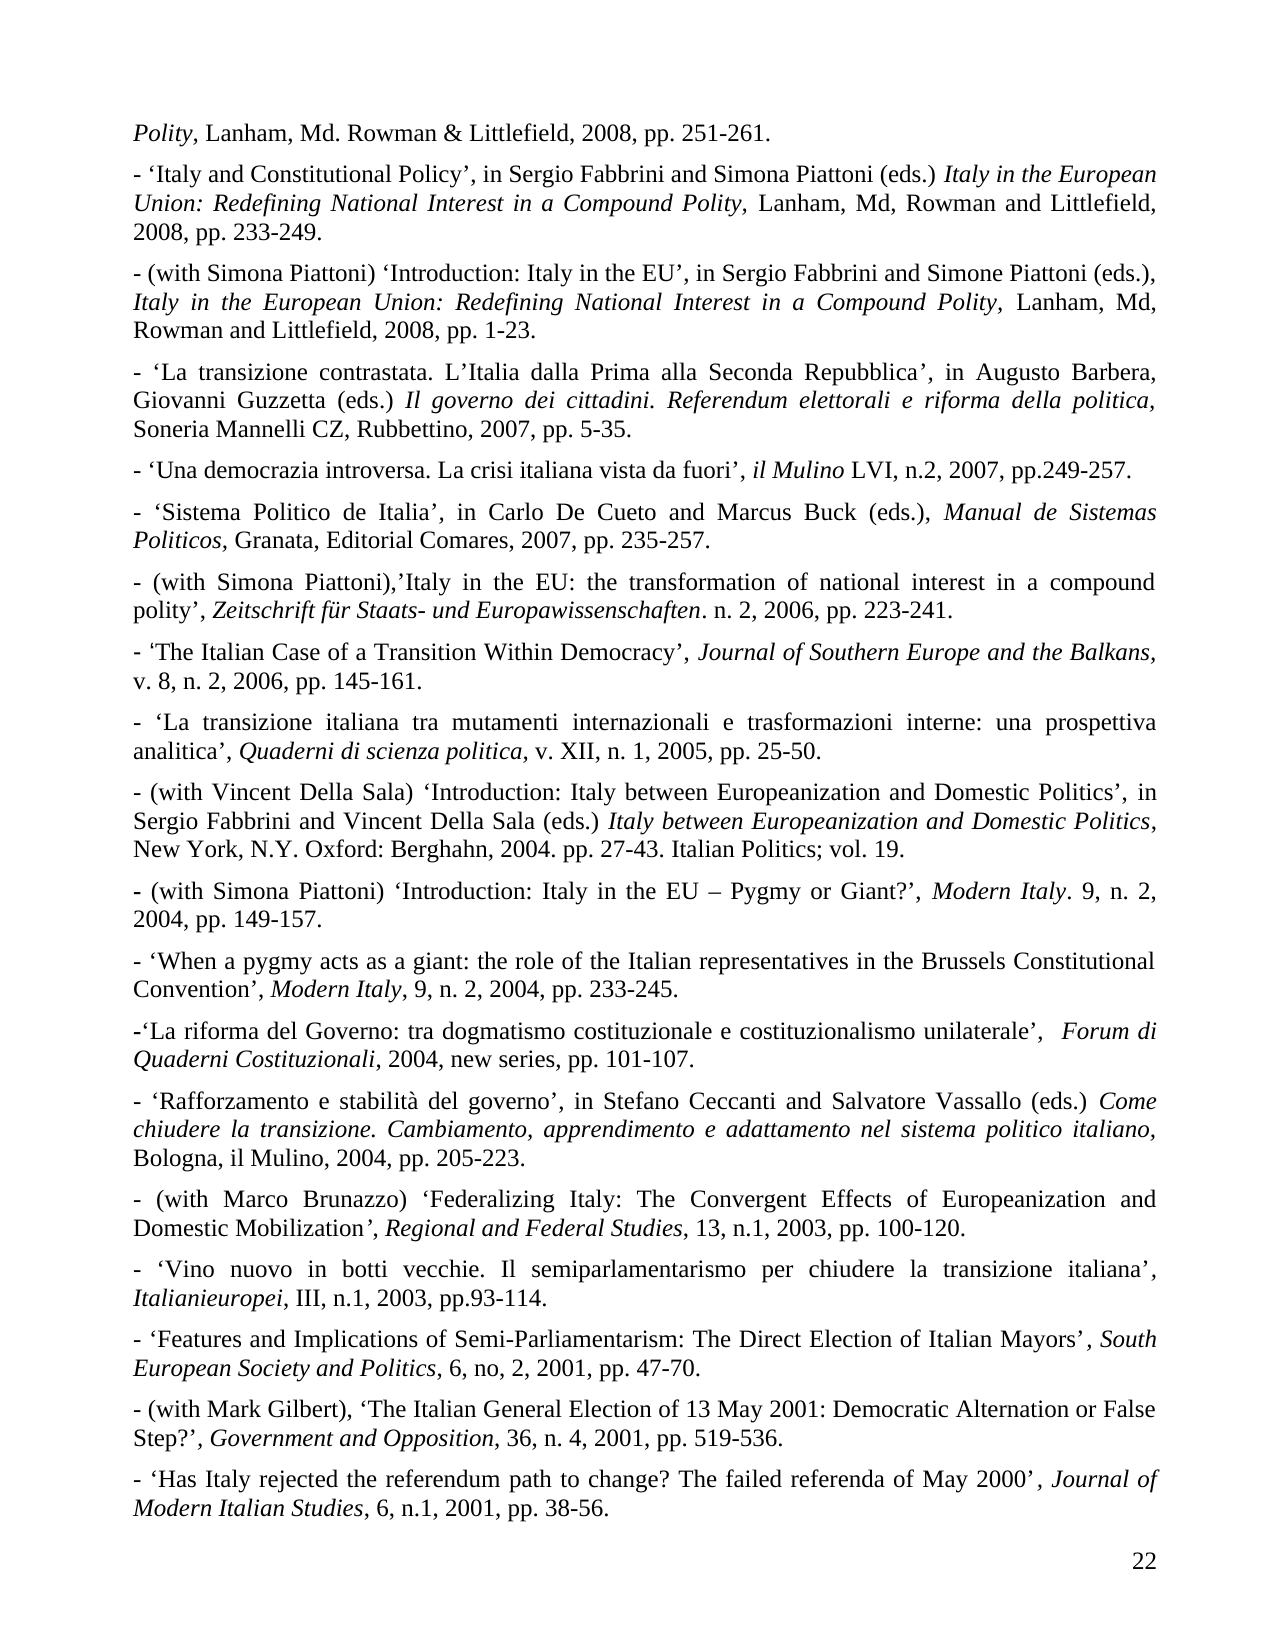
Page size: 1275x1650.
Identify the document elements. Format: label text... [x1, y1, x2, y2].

text - (with Simona Piattoni) ‘Introduction: Italy in the EU’, in Sergio Fabbrini and Simone Piattoni (eds.), Italy in the European Union: Redefining National Interest in a Compound Polity, Lanham, Md, Rowman and Littlefield, 2008, pp. 1-23. [133, 258, 1157, 344]
text - ‘La transizione italiana tra mutamenti internazionali e trasformazioni interne: una prospettiva analitica’, Quaderni di scienza politica, v. XII, n. 1, 2005, pp. 25-50. [133, 707, 1157, 764]
text - ‘Italy and Constitutional Policy’, in Sergio Fabbrini and Simona Piattoni (eds.) Italy in the European Union: Redefining National Interest in a Compound Polity, Lanham, Md, Rowman and Littlefield, 2008, pp. 233-249. [133, 159, 1157, 246]
text - (with Marco Brunazzo) ‘Federalizing Italy: The Convergent Effects of Europeanization and Domestic Mobilization’, Regional and Federal Studies, 13, n.1, 2003, pp. 100-120. [133, 1184, 1157, 1242]
text - ‘Una democrazia introversa. La crisi italiana vista da fuori’, il Mulino LVI, n.2, 2007, pp.249-257. [133, 456, 1157, 484]
text - ‘Rafforzamento e stabilità del governo’, in Stefano Ceccanti and Salvatore Vassallo (eds.) Come chiudere la transizione. Cambiamento, apprendimento e adattamento nel sistema politico italiano, Bologna, il Mulino, 2004, pp. 205-223. [133, 1086, 1157, 1172]
text - ‘The Italian Case of a Transition Within Democracy’, Journal of Southern Europe and the Balkans, v. 8, n. 2, 2006, pp. 145-161. [133, 637, 1157, 694]
text - ‘When a pygmy acts as a giant: the role of the Italian representatives in the Brussels Constitutional Convention’, Modern Italy, 9, n. 2, 2004, pp. 233-245. [133, 946, 1157, 1003]
text - ‘Features and Implications of Semi-Parliamentarism: The Direct Election of Italian Mayors’, South European Society and Politics, 6, no, 2, 2001, pp. 47-70. [133, 1324, 1157, 1382]
text - (with Simona Piattoni) ‘Introduction: Italy in the EU – Pygmy or Giant?’, Modern Italy. 9, n. 2, 2004, pp. 149-157. [133, 876, 1157, 933]
text - (with Vincent Della Sala) ‘Introduction: Italy between Europeanization and Domestic Politics’, in Sergio Fabbrini and Vincent Della Sala (eds.) Italy between Europeanization and Domestic Politics, New York, N.Y. Oxford: Berghahn, 2004. pp. 27-43. Italian Politics; vol. 19. [133, 777, 1157, 863]
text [133, 118, 1157, 147]
text - ‘Vino nuovo in botti vecchie. Il semiparlamentarismo per chiudere la transizione italiana’, Italianieuropei, III, n.1, 2003, pp.93-114. [133, 1254, 1157, 1312]
text - (with Mark Gilbert), ‘The Italian General Election of 13 May 2001: Democratic Alternation or False Step?’, Government and Opposition, 36, n. 4, 2001, pp. 519-536. [133, 1394, 1157, 1452]
text -‘La riforma del Governo: tra dogmatismo costituzionale e costituzionalismo unilaterale’, Forum di Quaderni Costituzionali, 2004, new series, pp. 101-107. [133, 1016, 1157, 1073]
text - ‘Sistema Politico de Italia’, in Carlo De Cueto and Marcus Buck (eds.), Manual de Sistemas Politicos, Granata, Editorial Comares, 2007, pp. 235-257. [133, 497, 1157, 554]
text - (with Simona Piattoni),’Italy in the EU: the transformation of national interest in a compound polity’, Zeitschrift für Staats- und Europawissenschaften. n. 2, 2006, pp. 223-241. [133, 567, 1157, 624]
text - ‘La transizione contrastata. L’Italia dalla Prima alla Seconda Repubblica’, in Augusto Barbera, Giovanni Guzzetta (eds.) Il governo dei cittadini. Referendum elettorali e riforma della politica, Soneria Mannelli CZ, Rubbettino, 2007, pp. 5-35. [133, 357, 1157, 443]
text - ‘Has Italy rejected the referendum path to change? The failed referenda of May 2000’, Journal of Modern Italian Studies, 6, n.1, 2001, pp. 38-56. [133, 1464, 1157, 1522]
